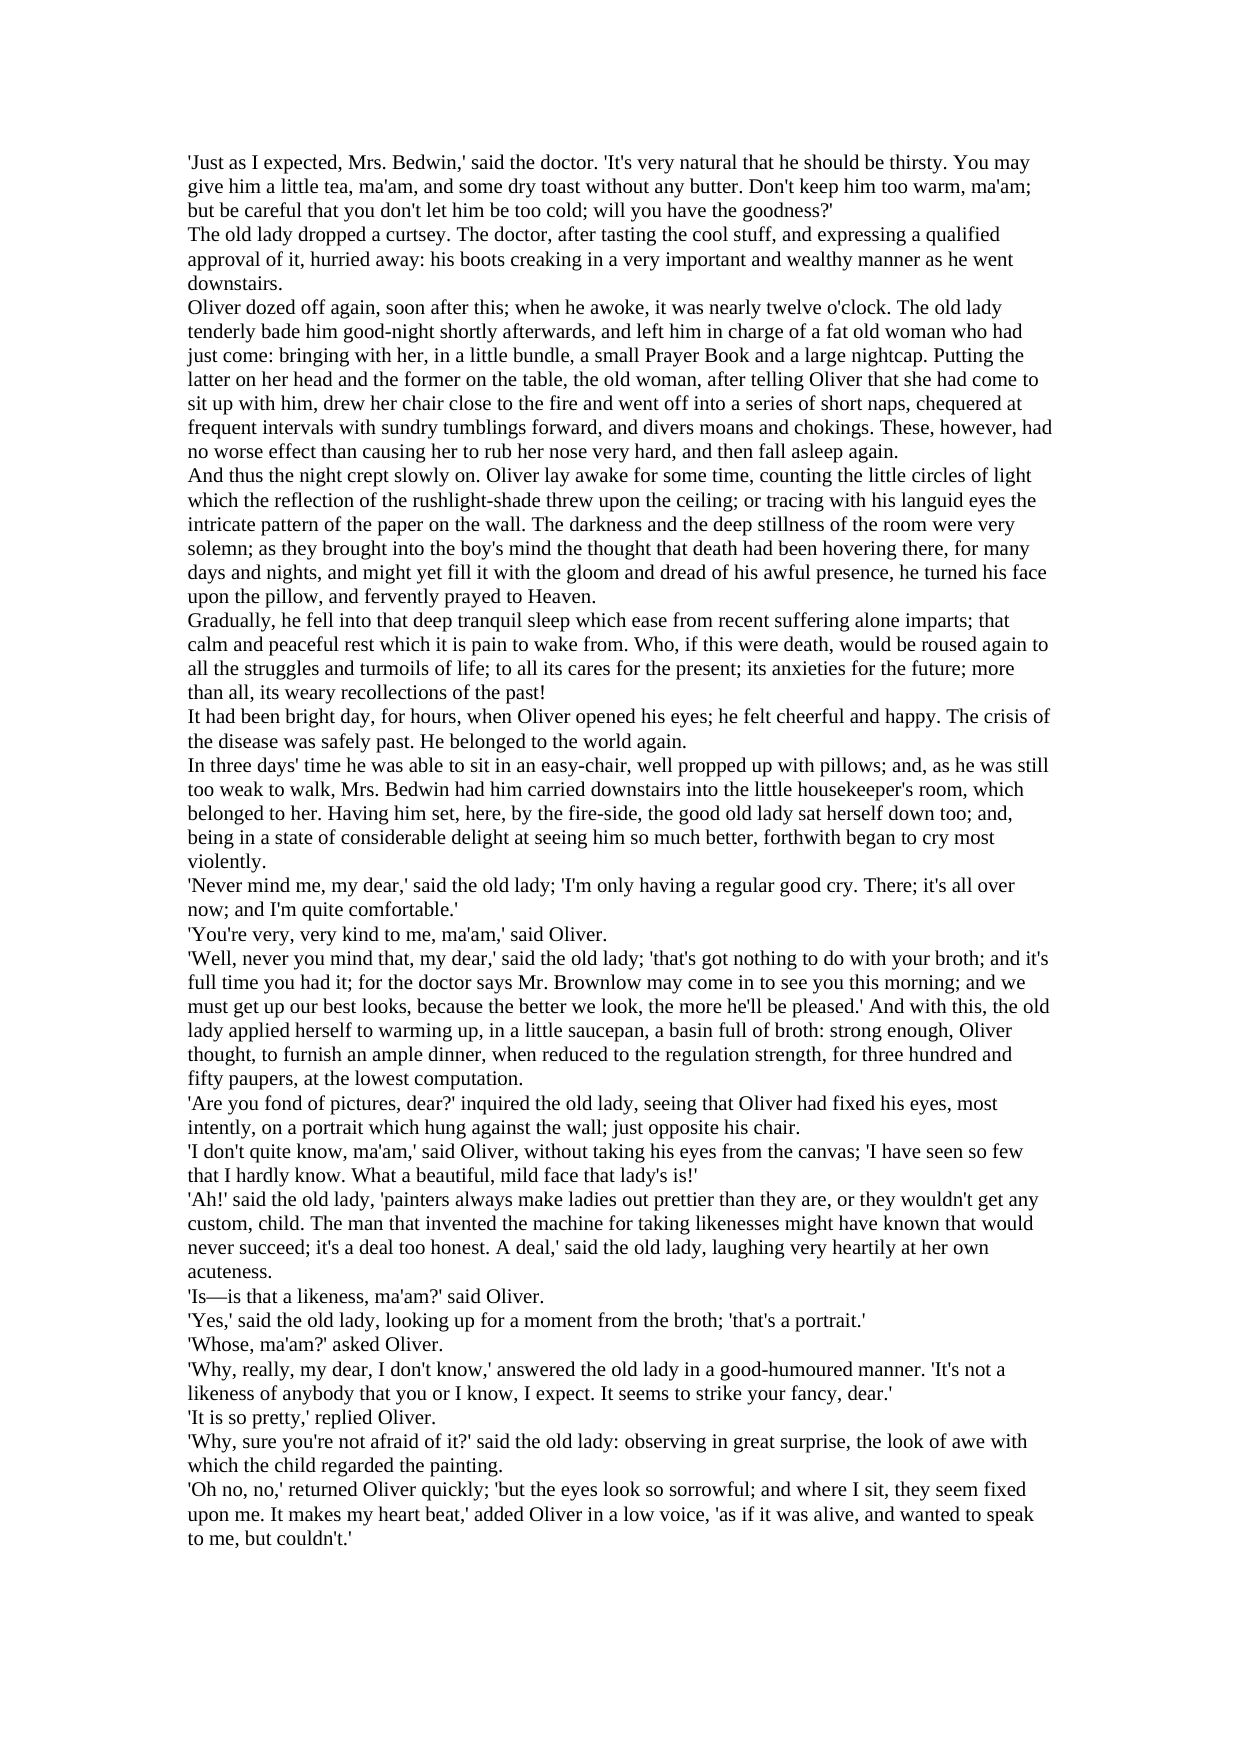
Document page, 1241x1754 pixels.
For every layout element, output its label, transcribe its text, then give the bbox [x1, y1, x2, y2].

text And thus the night crept slowly on. Oliver lay awake for some time, counting the little circles of light which the reflection of the rushlight-shade threw upon the ceiling; or tracing with his languid eyes the intricate pattern of the paper on the wall. The darkness and the deep stillness of the room were very solemn; as they brought into the boy's mind the thought that death had been hovering there, for many days and nights, and might yet fill it with the gloom and dread of his awful presence, he turned his face upon the pillow, and fervently prayed to Heaven. [187, 463, 1053, 608]
text 'Ah!' said the old lady, 'painters always make ladies out prettier than they are, or they wouldn't get any custom, child. The man that invented the machine for taking likenesses might have known that would never succeed; it's a deal too honest. A deal,' said the old lady, laughing very heartily at her own acuteness. [187, 1187, 1053, 1283]
text 'Never mind me, my dear,' said the old lady; 'I'm only having a regular good cry. There; it's all over now; and I'm quite comfortable.' [187, 873, 1053, 921]
text In three days' time he was able to sit in an easy-chair, well propped up with pillows; and, as he was still too weak to walk, Mrs. Bedwin had him carried downstairs into the little housekeeper's room, which belonged to her. Having him set, here, by the fire-side, the good old lady sat herself down too; and, being in a state of considerable delight at seeing him so much better, forthwith began to cry most violently. [187, 753, 1053, 873]
text 'I don't quite know, ma'am,' said Oliver, without taking his eyes from the canvas; 'I have seen so few that I hardly know. What a beautiful, mild face that lady's is!' [187, 1139, 1053, 1187]
text 'Are you fond of pictures, dear?' inquired the old lady, seeing that Oliver had fixed his eyes, most intently, on a portrait which hung against the wall; just opposite his chair. [187, 1091, 1053, 1139]
text It had been bright day, for hours, when Oliver opened his eyes; he felt cheerful and happy. The crisis of the disease was safely past. He belonged to the world again. [187, 704, 1053, 753]
text 'You're very, very kind to me, ma'am,' said Oliver. [187, 922, 1053, 946]
text 'Yes,' said the old lady, looking up for a moment from the broth; 'that's a portrait.' [187, 1308, 1053, 1332]
text 'Is—is that a likeness, ma'am?' said Oliver. [187, 1284, 1053, 1308]
text 'Whose, ma'am?' asked Oliver. [187, 1332, 1053, 1356]
text Gradually, he fell into that deep tranquil sleep which ease from recent suffering alone imparts; that calm and peaceful rest which it is pain to wake from. Who, if this were death, would be roused again to all the struggles and turmoils of life; to all its cares for the present; its anxieties for the future; more than all, its weary recollections of the past! [187, 608, 1053, 704]
text 'Why, really, my dear, I don't know,' answered the old lady in a good-humoured manner. 'It's not a likeness of anybody that you or I know, I expect. It seems to strike your fancy, dear.' [187, 1356, 1053, 1404]
text 'Why, sure you're not afraid of it?' said the old lady: observing in great surprise, the look of awe with which the child regarded the painting. [187, 1429, 1053, 1477]
text 'Well, never you mind that, my dear,' said the old lady; 'that's got nothing to do with your broth; and it's full time you had it; for the doctor says Mr. Brownlow may come in to see you this morning; and we must get up our best looks, because the better we look, the more he'll be pleased.' And with this, the old lady applied herself to warming up, in a little saucepan, a basin full of broth: strong enough, Oliver thought, to furnish an ample dinner, when reduced to the regulation strength, for three hundred and fifty paupers, at the lowest computation. [187, 946, 1053, 1090]
text 'Just as I expected, Mrs. Bedwin,' said the doctor. 'It's very natural that he should be thirsty. You may give him a little tea, ma'am, and some dry toast without any butter. Don't keep him too warm, ma'am; but be careful that you don't let him be too cold; will you have the goodness?' [187, 150, 1053, 222]
text 'Oh no, no,' returned Oliver quickly; 'but the eyes look so sorrowful; and where I sit, they seem fixed upon me. It makes my heart beat,' added Oliver in a low voice, 'as if it was alive, and wanted to speak to me, but couldn't.' [187, 1477, 1053, 1549]
text Oliver dozed off again, soon after this; when he awoke, it was nearly twelve o'clock. The old lady tenderly bade him good-night shortly afterwards, and left him in charge of a fat old woman who had just come: bringing with her, in a little bundle, a small Prayer Book and a large nightcap. Putting the latter on her head and the former on the table, the old woman, after telling Oliver that she had come to sit up with him, drew her chair close to the fire and went off into a series of short naps, chequered at frequent intervals with sundry tumblings forward, and divers moans and chokings. These, however, had no worse effect than causing her to rub her nose very hard, and then fall asleep again. [187, 295, 1053, 463]
text The old lady dropped a curtsey. The doctor, after tasting the cool stuff, and expressing a qualified approval of it, hurried away: his boots creaking in a very important and wealthy manner as he went downstairs. [187, 222, 1053, 294]
text 'It is so pretty,' replied Oliver. [187, 1405, 1053, 1429]
